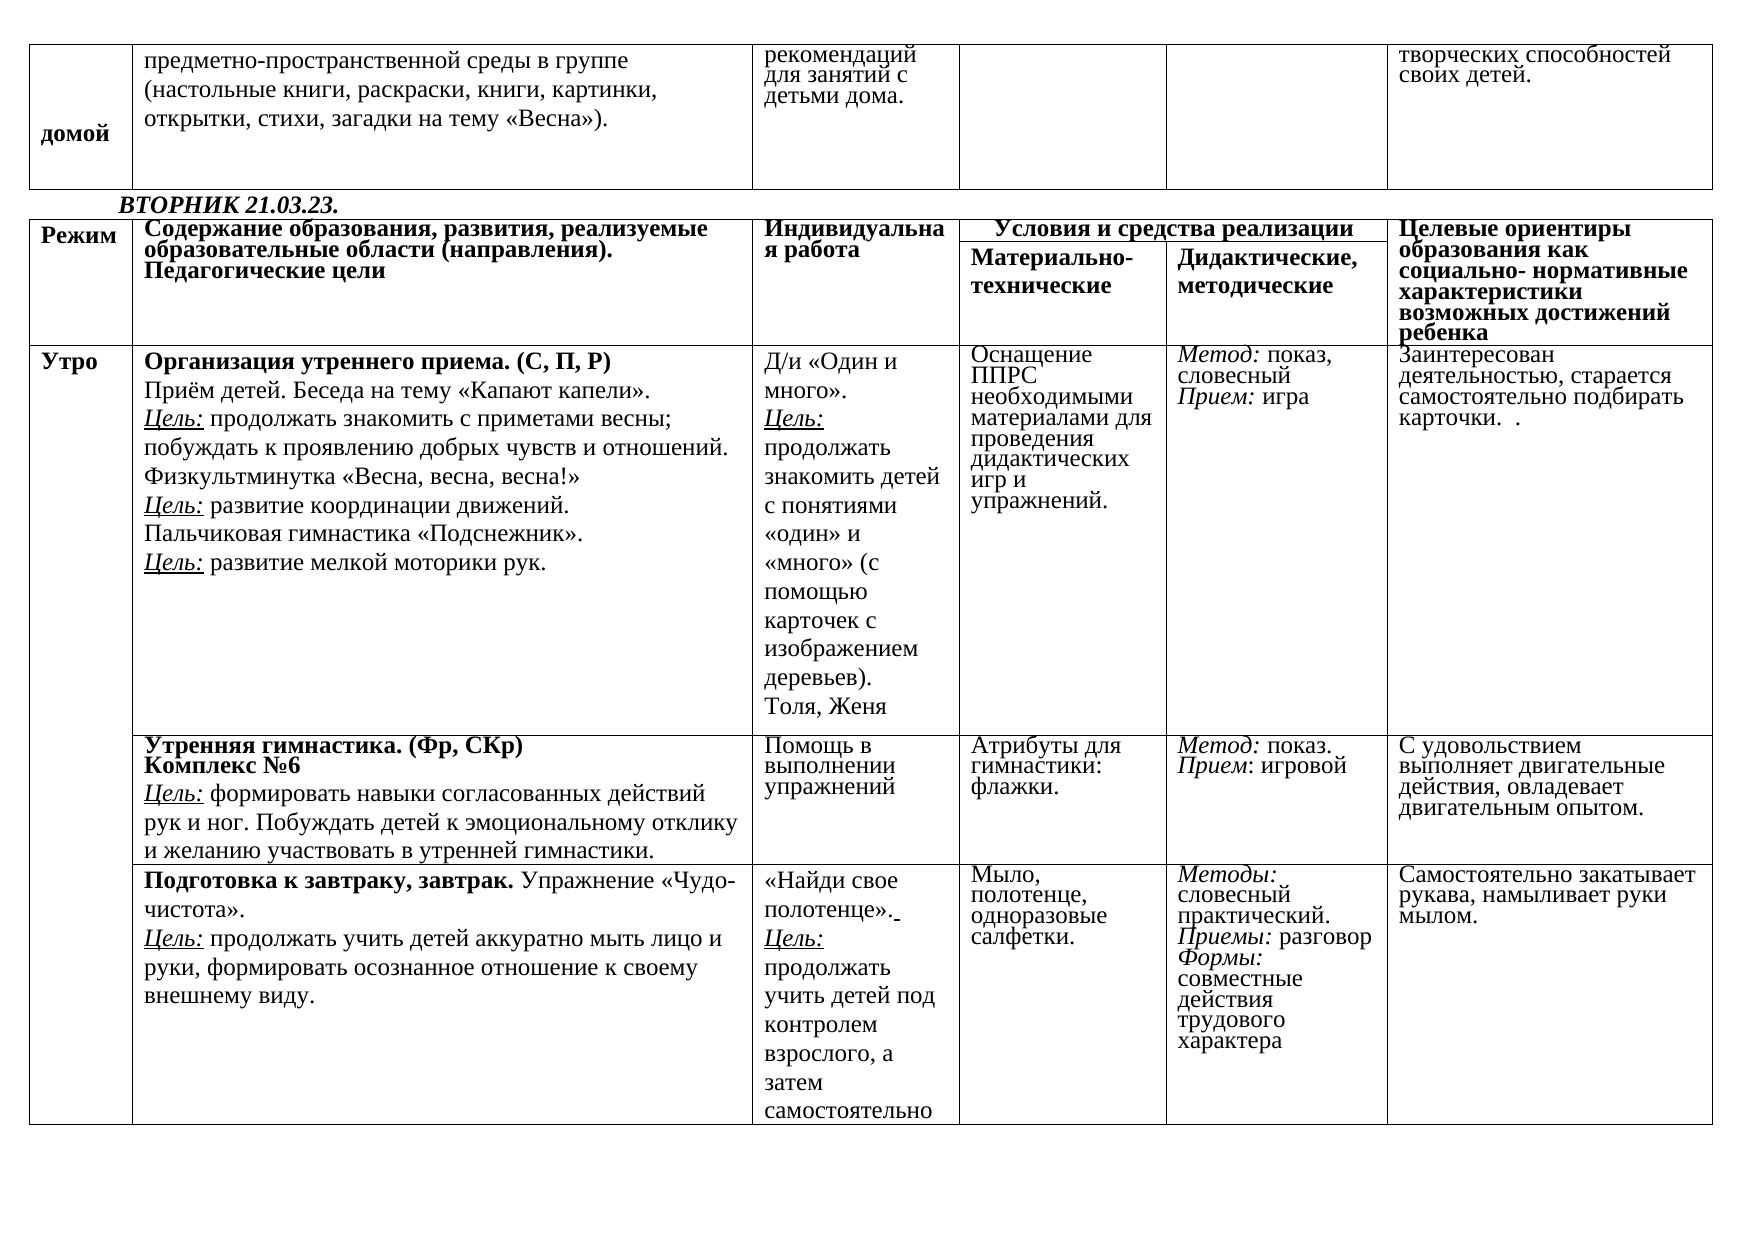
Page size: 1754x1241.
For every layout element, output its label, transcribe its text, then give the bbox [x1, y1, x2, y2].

table_cell Утро [30, 346, 132, 1124]
table_header Условия и средства реализации [960, 220, 1387, 241]
text ВТОРНИК 21.03.23. [118, 190, 1636, 219]
table_cell Утренняя гимнастика. (Фр, СКр) Комплекс №6 Цель: формировать навыки согласованных действий рук и ног. Побуждать детей к эмоциональному отклику и желанию участвовать в утренней гимнастики. [133, 736, 752, 864]
table_cell Атрибуты для гимнастики: флажки. [960, 736, 1166, 864]
table_cell Заинтересован деятельностью, старается самостоятельно подбирать карточки. . [1388, 346, 1712, 735]
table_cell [133, 45, 752, 189]
table_cell [960, 45, 1166, 189]
table_cell Организация утреннего приема. (С, П, Р) Приём детей. Беседа на тему «Капают капели». Цель: продолжать знакомить с приметами весны; побуждать к проявлению добрых чувств и отношений. Физкультминутка «Весна, весна, весна!» Цель: развитие координации движений. Пальчиковая гимнастика «Подснежник». Цель: развитие мелкой моторики рук. [133, 346, 752, 735]
table_cell Оснащение ППРС необходимыми материалами для проведения дидактических игр и упражнений. [960, 346, 1166, 735]
table_header Режим [30, 220, 132, 345]
table_cell Помощь в выполнении упражнений [753, 736, 959, 864]
table_header Индивидуальная работа [753, 220, 959, 345]
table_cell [753, 45, 959, 189]
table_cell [1388, 45, 1712, 189]
table_cell Дидактические, методические [1167, 242, 1387, 345]
table_cell [1167, 45, 1387, 189]
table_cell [1388, 865, 1712, 1124]
table_cell Д/и «Один и много». Цель: продолжать знакомить детей с понятиями «один» и «много» (с помощью карточек с изображением деревьев). Толя, Женя [753, 346, 959, 735]
table_cell Метод: показ, словесный Прием: игра [1167, 346, 1387, 735]
table_cell Материально- технические [960, 242, 1166, 345]
table_header Содержание образования, развития, реализуемые образовательные области (направления). Педагогические цели [133, 220, 752, 345]
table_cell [133, 865, 752, 1124]
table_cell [753, 865, 959, 1124]
table_cell Метод: показ. Прием: игровой [1167, 736, 1387, 864]
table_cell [1167, 865, 1387, 1124]
table_header Целевые ориентиры образования как социально- нормативные характеристики возможных достижений ребенка [1388, 220, 1712, 345]
table_cell С удовольствием выполняет двигательные действия, овладевает двигательным опытом. [1388, 736, 1712, 864]
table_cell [960, 865, 1166, 1124]
